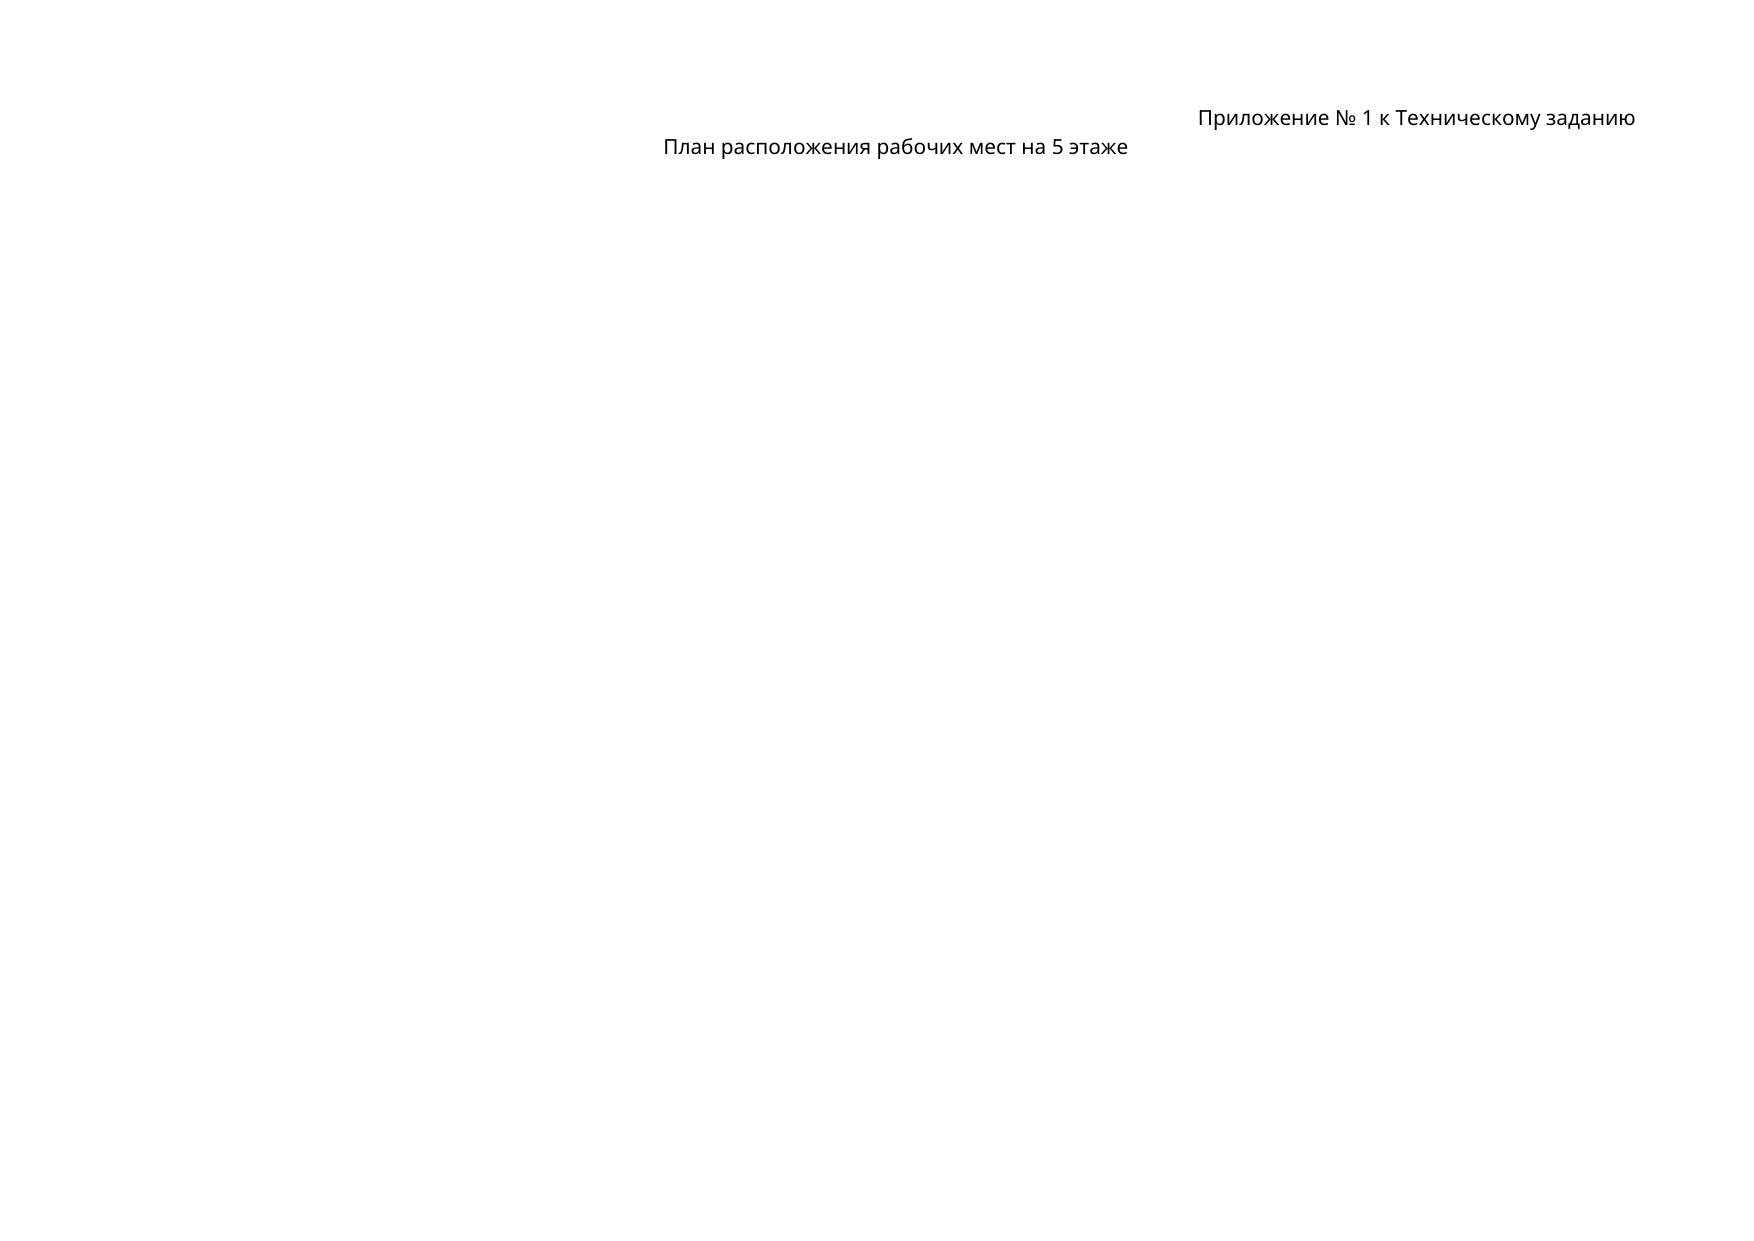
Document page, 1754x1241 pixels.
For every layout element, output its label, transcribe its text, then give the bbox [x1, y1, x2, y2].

text План расположения рабочих мест на 5 этаже [156, 132, 1636, 160]
text Приложение № 1 к Техническому заданию [156, 103, 1636, 132]
